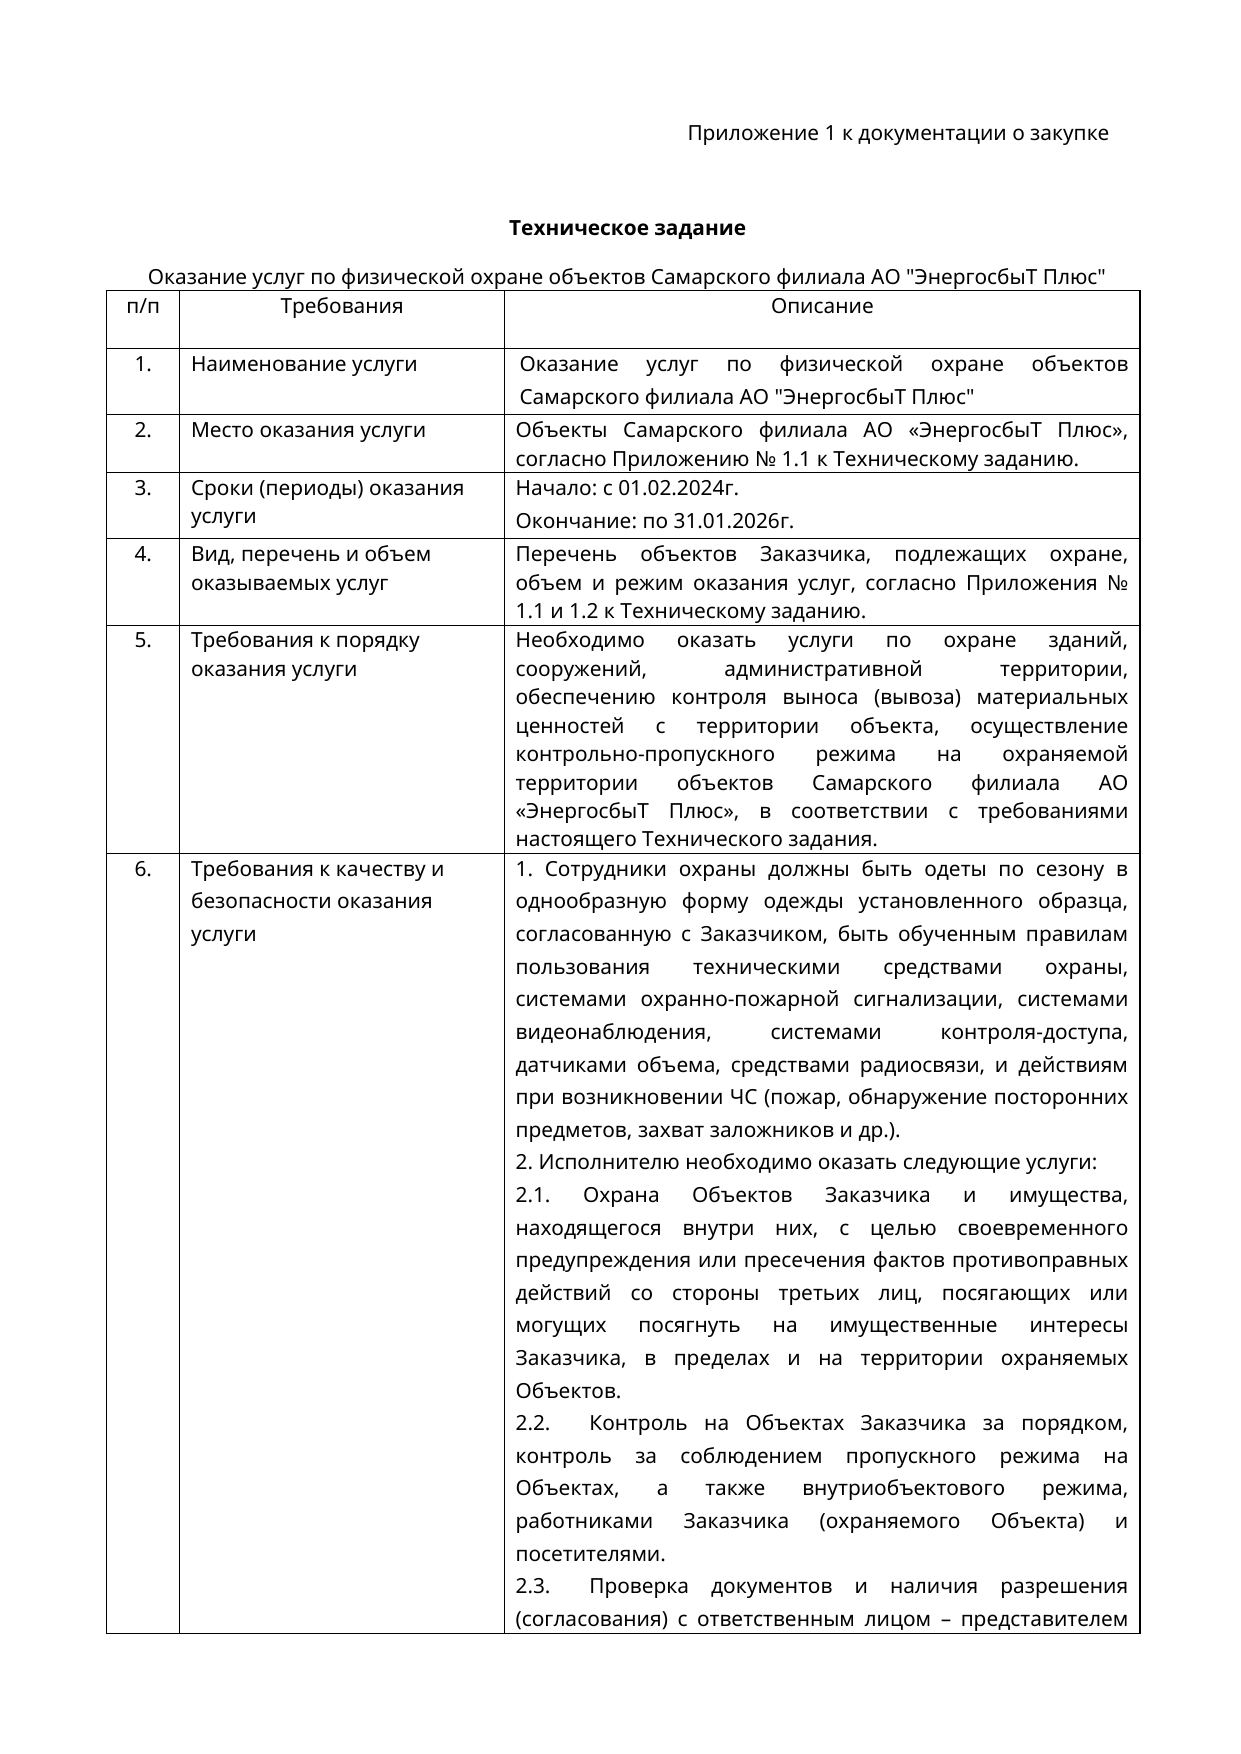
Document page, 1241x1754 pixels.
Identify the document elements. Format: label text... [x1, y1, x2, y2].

table_cell 3. [107, 473, 179, 538]
table_cell 4. [107, 539, 179, 624]
table_cell 6. [107, 854, 179, 1632]
table_cell Перечень объектов Заказчика, подлежащих охране, объем и режим оказания услуг, согласно Приложения № 1.1 и 1.2 к Техническому заданию. [505, 539, 1139, 624]
table_cell 5. [107, 626, 179, 853]
table_cell Начало: с 01.02.2024г. Окончание: по 31.01.2026г. [505, 473, 1139, 538]
table_cell Место оказания услуги [180, 415, 504, 472]
table_header Описание [505, 291, 1139, 348]
table_cell 1. [107, 349, 179, 414]
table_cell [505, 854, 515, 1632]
table_header п/п [107, 291, 179, 348]
text Оказание услуг по физической охране объектов Самарского филиала АО "ЭнергосбыТ Плюс" [148, 262, 1152, 290]
table_cell 2. [107, 415, 179, 472]
table_cell Необходимо оказать услуги по охране зданий, сооружений, административной территории, обеспечению контроля выноса (вывоза) материальных ценностей с территории объекта, осуществление контрольно-пропускного режима на охраняемой территории объектов Самарского филиала АО «ЭнергосбыТ Плюс», в соответствии с требованиями настоящего Технического задания. [505, 626, 1139, 853]
table_header Требования [180, 291, 504, 348]
table_cell Оказание услуг по физической охране объектов Самарского филиала АО "ЭнергосбыТ Плюс" [505, 349, 1139, 414]
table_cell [180, 854, 504, 1632]
table_cell Вид, перечень и объем оказываемых услуг [180, 539, 504, 624]
text Приложение 1 к документации о закупке [103, 118, 1152, 147]
text Техническое задание [103, 213, 1152, 241]
table_cell Объекты Самарского филиала АО «ЭнергосбыТ Плюс», согласно Приложению № 1.1 к Техническому заданию. [505, 415, 1139, 472]
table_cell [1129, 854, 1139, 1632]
table_cell Требования к порядку оказания услуги [180, 626, 504, 853]
table_cell Сроки (периоды) оказания услуги [180, 473, 504, 538]
table_cell Наименование услуги [180, 349, 504, 414]
